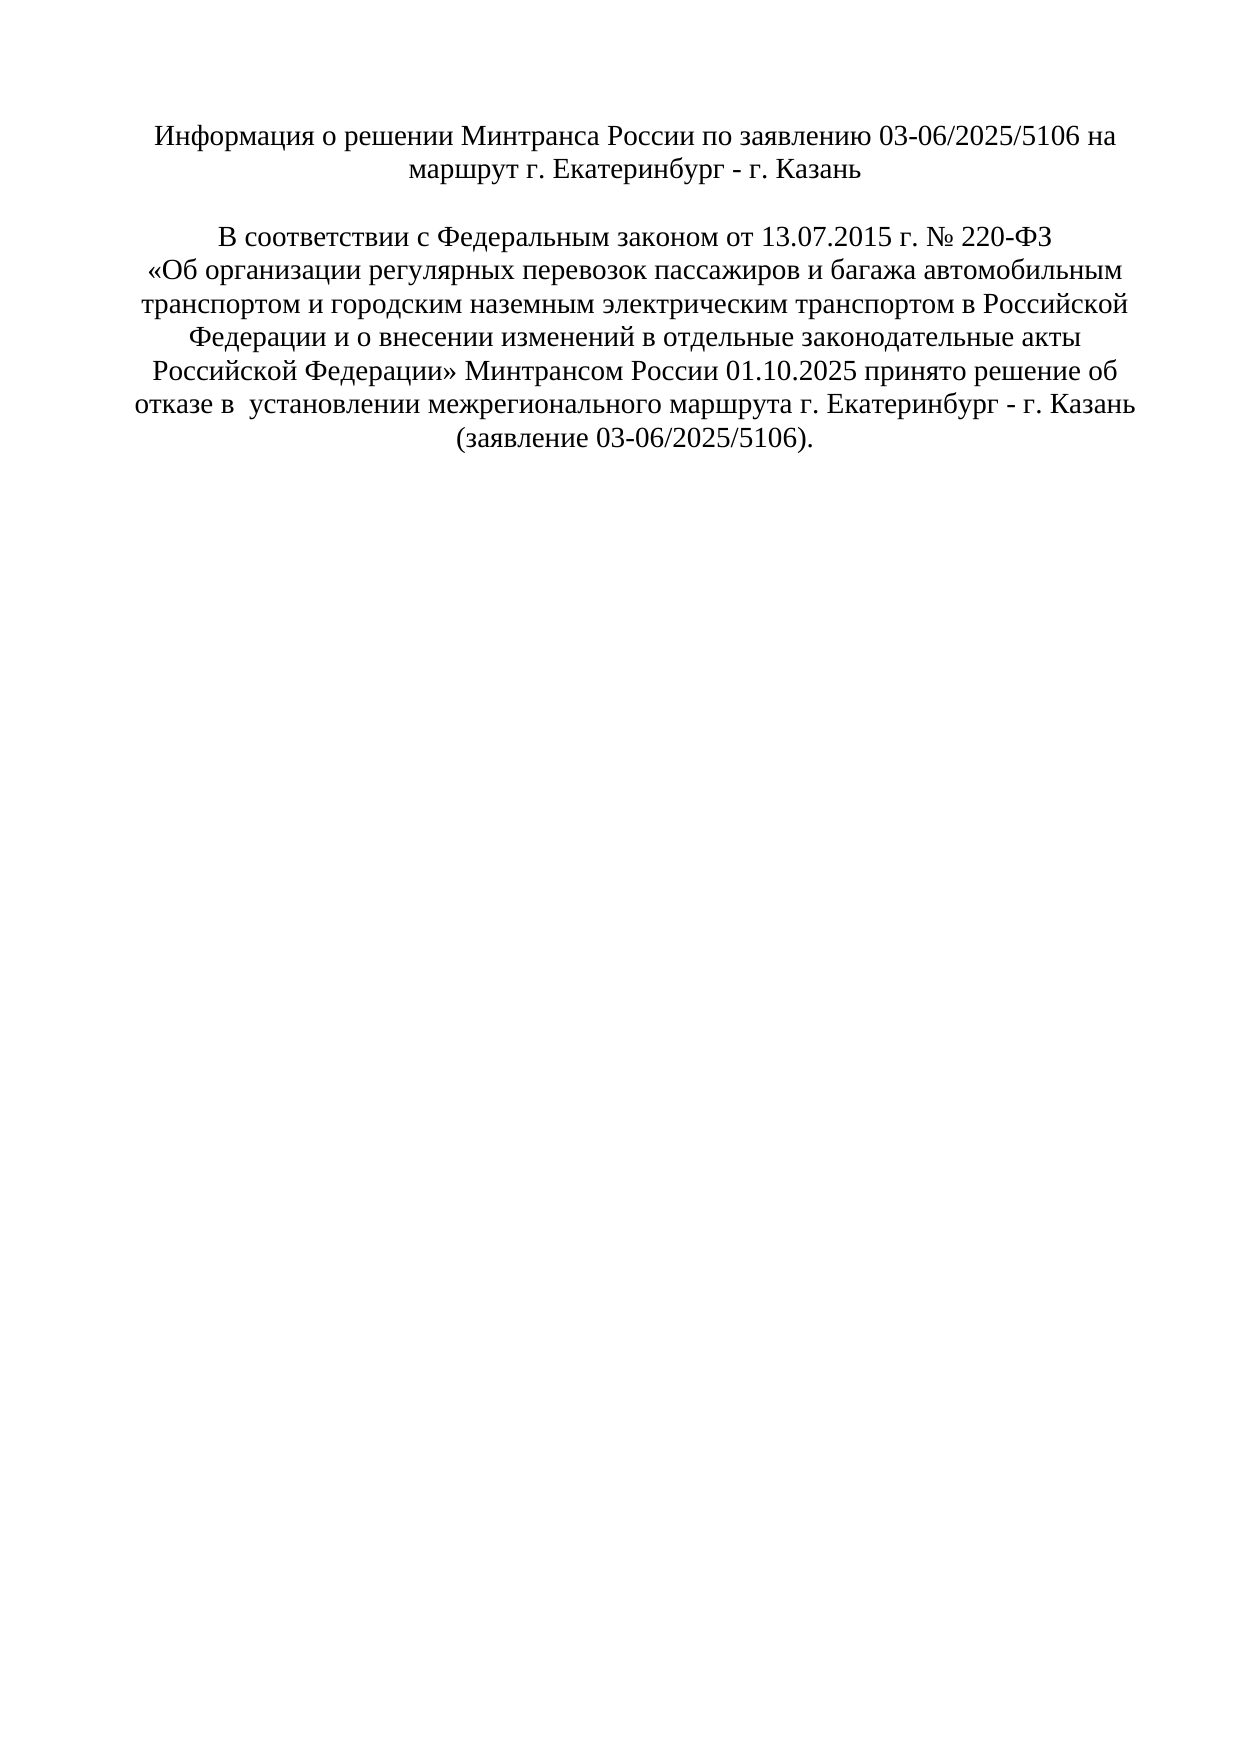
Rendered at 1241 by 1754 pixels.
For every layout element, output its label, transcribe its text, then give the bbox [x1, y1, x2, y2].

text В соответствии с Федеральным законом от 13.07.2015 г. № 220-ФЗ «Об организации регулярных перевозок пассажиров и багажа автомобильным транспортом и городским наземным электрическим транспортом в Российской Федерации и о внесении изменений в отдельные законодательные акты Российской Федерации» Минтрансом России 01.10.2025 принято решение об отказе в установлении межрегионального маршрута г. Екатеринбург - г. Казань (заявление 03-06/2025/5106). [118, 219, 1152, 453]
text Информация о решении Минтранса России по заявлению 03-06/2025/5106 на маршрут г. Екатеринбург - г. Казань [118, 118, 1152, 185]
